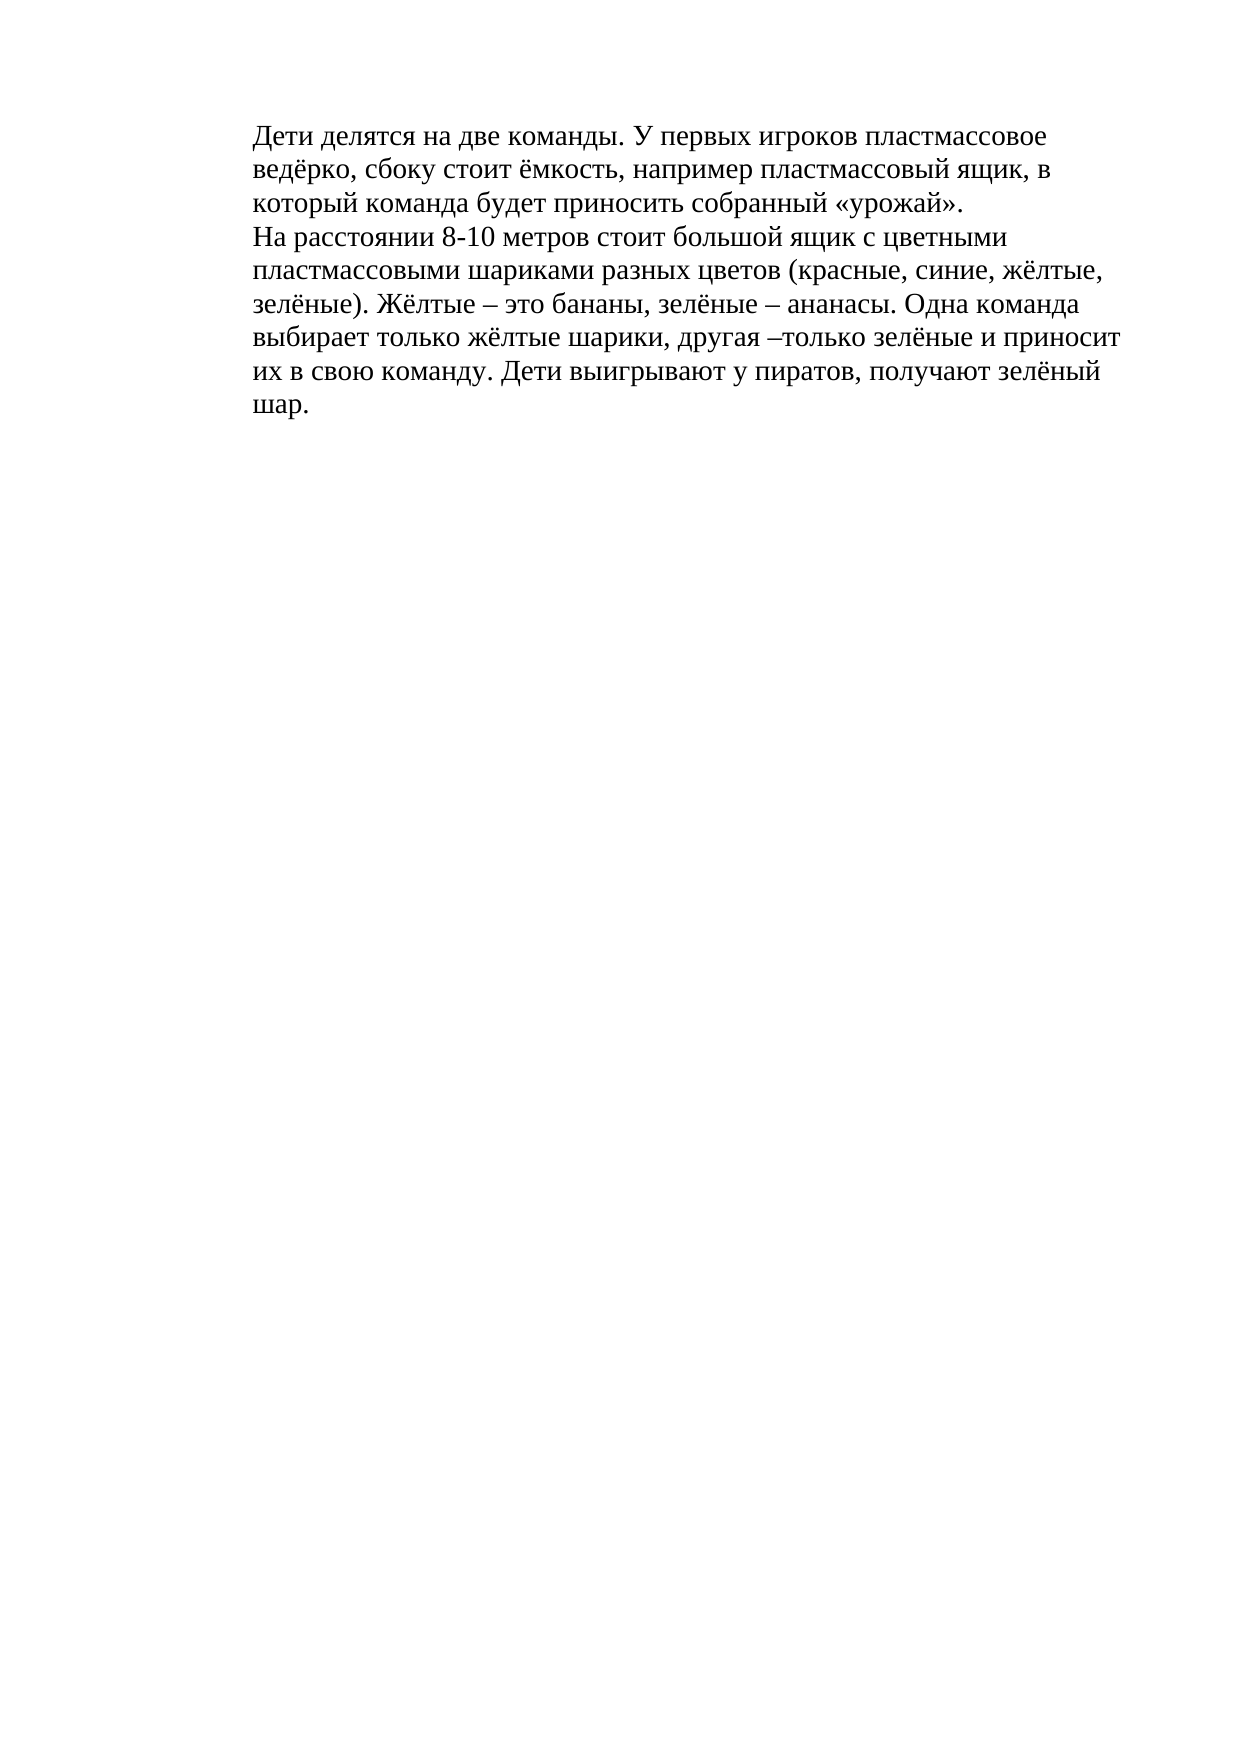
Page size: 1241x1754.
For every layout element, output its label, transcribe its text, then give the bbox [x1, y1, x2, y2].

text На расстоянии 8-10 метров стоит большой ящик с цветными пластмассовыми шариками разных цветов (красные, синие, жёлтые, зелёные). Жёлтые – это бананы, зелёные – ананасы. Одна команда [252, 219, 1152, 319]
text выбирает только жёлтые шарики, другая –только зелёные и приносит [252, 319, 1152, 353]
text Дети делятся на две команды. У первых игроков пластмассовое ведёрко, сбоку стоит ёмкость, например пластмассовый ящик, в который команда будет приносить собранный «урожай». [252, 118, 1152, 219]
text их в свою команду. Дети выигрывают у пиратов, получают зелёный шар. [252, 353, 1152, 420]
